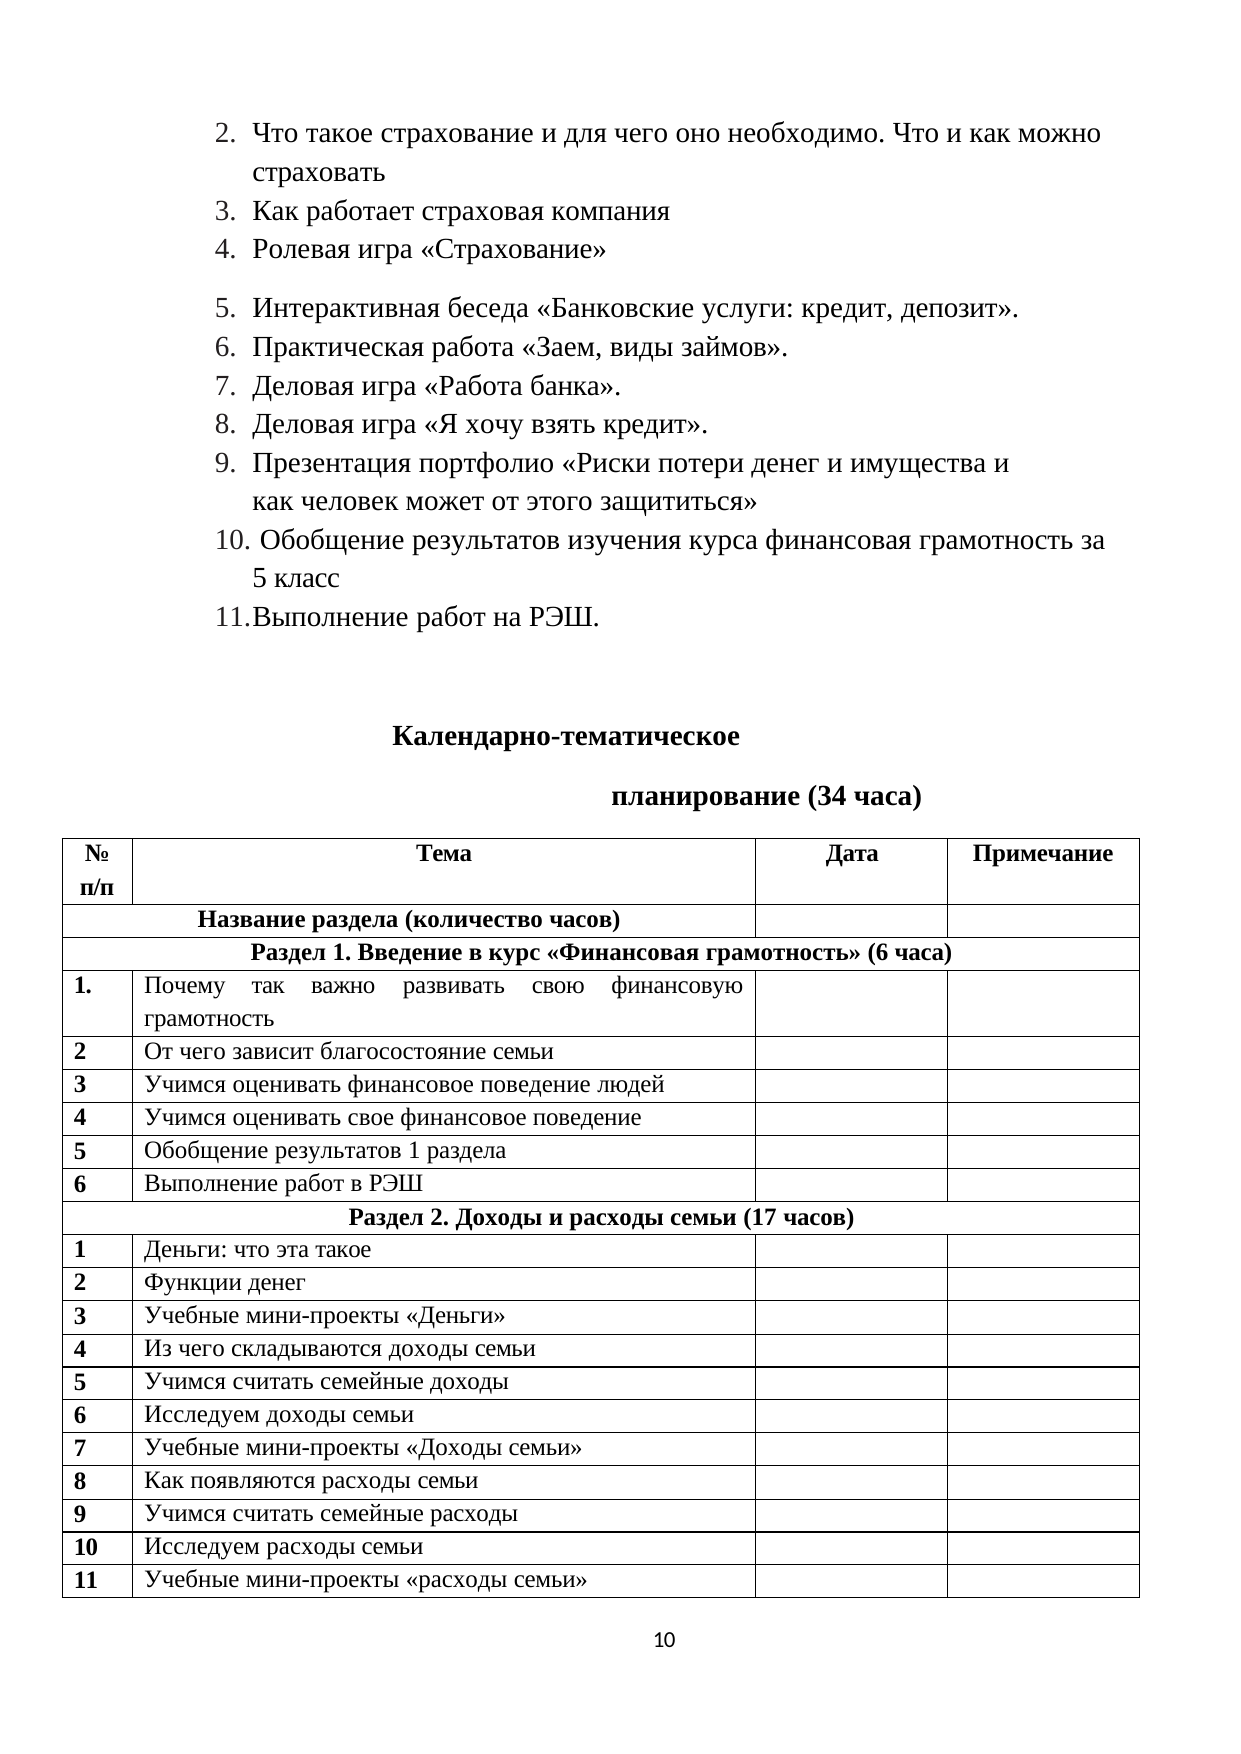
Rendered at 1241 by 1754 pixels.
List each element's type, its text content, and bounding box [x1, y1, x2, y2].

table_cell 7 [63, 1433, 132, 1465]
list Обобщение результатов изучения курса финансовая грамотность за 5 класс [214, 522, 1126, 594]
table_cell Выполнение работ в РЭШ [133, 1169, 755, 1201]
table_cell 11 [63, 1565, 132, 1597]
table_cell [948, 1335, 1139, 1366]
list Деловая игра «Я хочу взять кредит». [214, 406, 1163, 440]
table_cell [948, 1268, 1139, 1300]
table_cell Учимся считать семейные расходы [133, 1500, 755, 1531]
table_cell [948, 1037, 1139, 1069]
table_cell [756, 1433, 947, 1465]
table_cell 5 [63, 1368, 132, 1399]
table_cell Учимся оценивать свое финансовое поведение [133, 1103, 755, 1135]
table_cell Как появляются расходы семьи [133, 1466, 755, 1498]
table_cell [948, 1301, 1139, 1333]
table_cell [948, 1500, 1139, 1531]
list Интерактивная беседа «Банковские услуги: кредит, депозит». [214, 290, 1163, 324]
table_cell [756, 905, 947, 937]
table_cell 5 [63, 1136, 132, 1168]
table_cell [948, 1136, 1139, 1168]
table_header Примечание [948, 839, 1139, 904]
table_cell [948, 1235, 1139, 1267]
table_cell [948, 1070, 1139, 1102]
table_cell [756, 1103, 947, 1135]
table_cell [756, 1070, 947, 1102]
table_header Тема [133, 839, 755, 904]
table_cell [948, 1433, 1139, 1465]
table_cell 3 [63, 1070, 132, 1102]
table_cell [756, 1466, 947, 1498]
table_cell Раздел 1. Введение в курс «Финансовая грамотность» (6 часа) [63, 938, 1139, 970]
table_cell Исследуем расходы семьи [133, 1533, 755, 1564]
table_cell Учимся считать семейные доходы [133, 1368, 755, 1399]
list Как работает страховая компания [214, 193, 1163, 226]
table_cell [948, 1466, 1139, 1498]
table_cell [756, 1400, 947, 1432]
table_cell Почему так важно развивать свою финансовую грамотность [133, 971, 755, 1036]
table_header № п/п [63, 839, 132, 904]
table_cell 9 [63, 1500, 132, 1531]
list Практическая работа «Заем, виды займов». [214, 329, 1163, 363]
table_cell 1. [63, 971, 132, 1036]
table_cell [756, 1268, 947, 1300]
table_cell 6 [63, 1169, 132, 1201]
table_cell [948, 1533, 1139, 1564]
table_header Дата [756, 839, 947, 904]
table_cell [948, 1103, 1139, 1135]
table_cell [948, 905, 1139, 937]
table_cell [756, 1368, 947, 1399]
list Деловая игра «Работа банка». [214, 368, 1163, 401]
table_cell [756, 1037, 947, 1069]
table_cell [756, 1533, 947, 1564]
table_cell 2 [63, 1268, 132, 1300]
table_cell [756, 1136, 947, 1168]
table_cell [756, 1565, 947, 1597]
table_cell [756, 1335, 947, 1366]
table_cell Название раздела (количество часов) [63, 905, 755, 937]
table_cell 2 [63, 1037, 132, 1069]
table_cell 4 [63, 1335, 132, 1366]
table_cell Исследуем доходы семьи [133, 1400, 755, 1432]
table_cell 4 [63, 1103, 132, 1135]
table_cell 8 [63, 1466, 132, 1498]
table_cell [948, 971, 1139, 1036]
table_cell [756, 971, 947, 1036]
list Ролевая игра «Страхование» [214, 231, 1163, 265]
list Что такое страхование и для чего оно необходимо. Что и как можно страховать [214, 115, 1101, 187]
table_cell 3 [63, 1301, 132, 1333]
table_cell Раздел 2. Доходы и расходы семьи (17 часов) [63, 1202, 1139, 1234]
table_cell [756, 1301, 947, 1333]
table_cell Учебные мини-проекты «Деньги» [133, 1301, 755, 1333]
table_cell Обобщение результатов 1 раздела [133, 1136, 755, 1168]
list Презентация портфолио «Риски потери денег и имущества и как человек может от этого защититься» [214, 445, 1057, 517]
table_cell [948, 1565, 1139, 1597]
table_cell 1 [63, 1235, 132, 1267]
table_cell [948, 1400, 1139, 1432]
table_cell От чего зависит благосостояние семьи [133, 1037, 755, 1069]
table_cell Учебные мини-проекты «расходы семьи» [133, 1565, 755, 1597]
table_cell [948, 1169, 1139, 1201]
table_cell [756, 1500, 947, 1531]
table_cell Функции денег [133, 1268, 755, 1300]
table_cell Деньги: что эта такое [133, 1235, 755, 1267]
table_cell 6 [63, 1400, 132, 1432]
table_cell Учебные мини-проекты «Доходы семьи» [133, 1433, 755, 1465]
table_cell [756, 1169, 947, 1201]
list Выполнение работ на РЭШ. [214, 599, 1163, 633]
subtitle Календарно-тематическое планирование (34 часа) [392, 718, 936, 812]
table_cell [948, 1368, 1139, 1399]
table_cell Учимся оценивать финансовое поведение людей [133, 1070, 755, 1102]
table_cell Из чего складываются доходы семьи [133, 1335, 755, 1366]
table_cell 10 [63, 1533, 132, 1564]
table_cell [756, 1235, 947, 1267]
